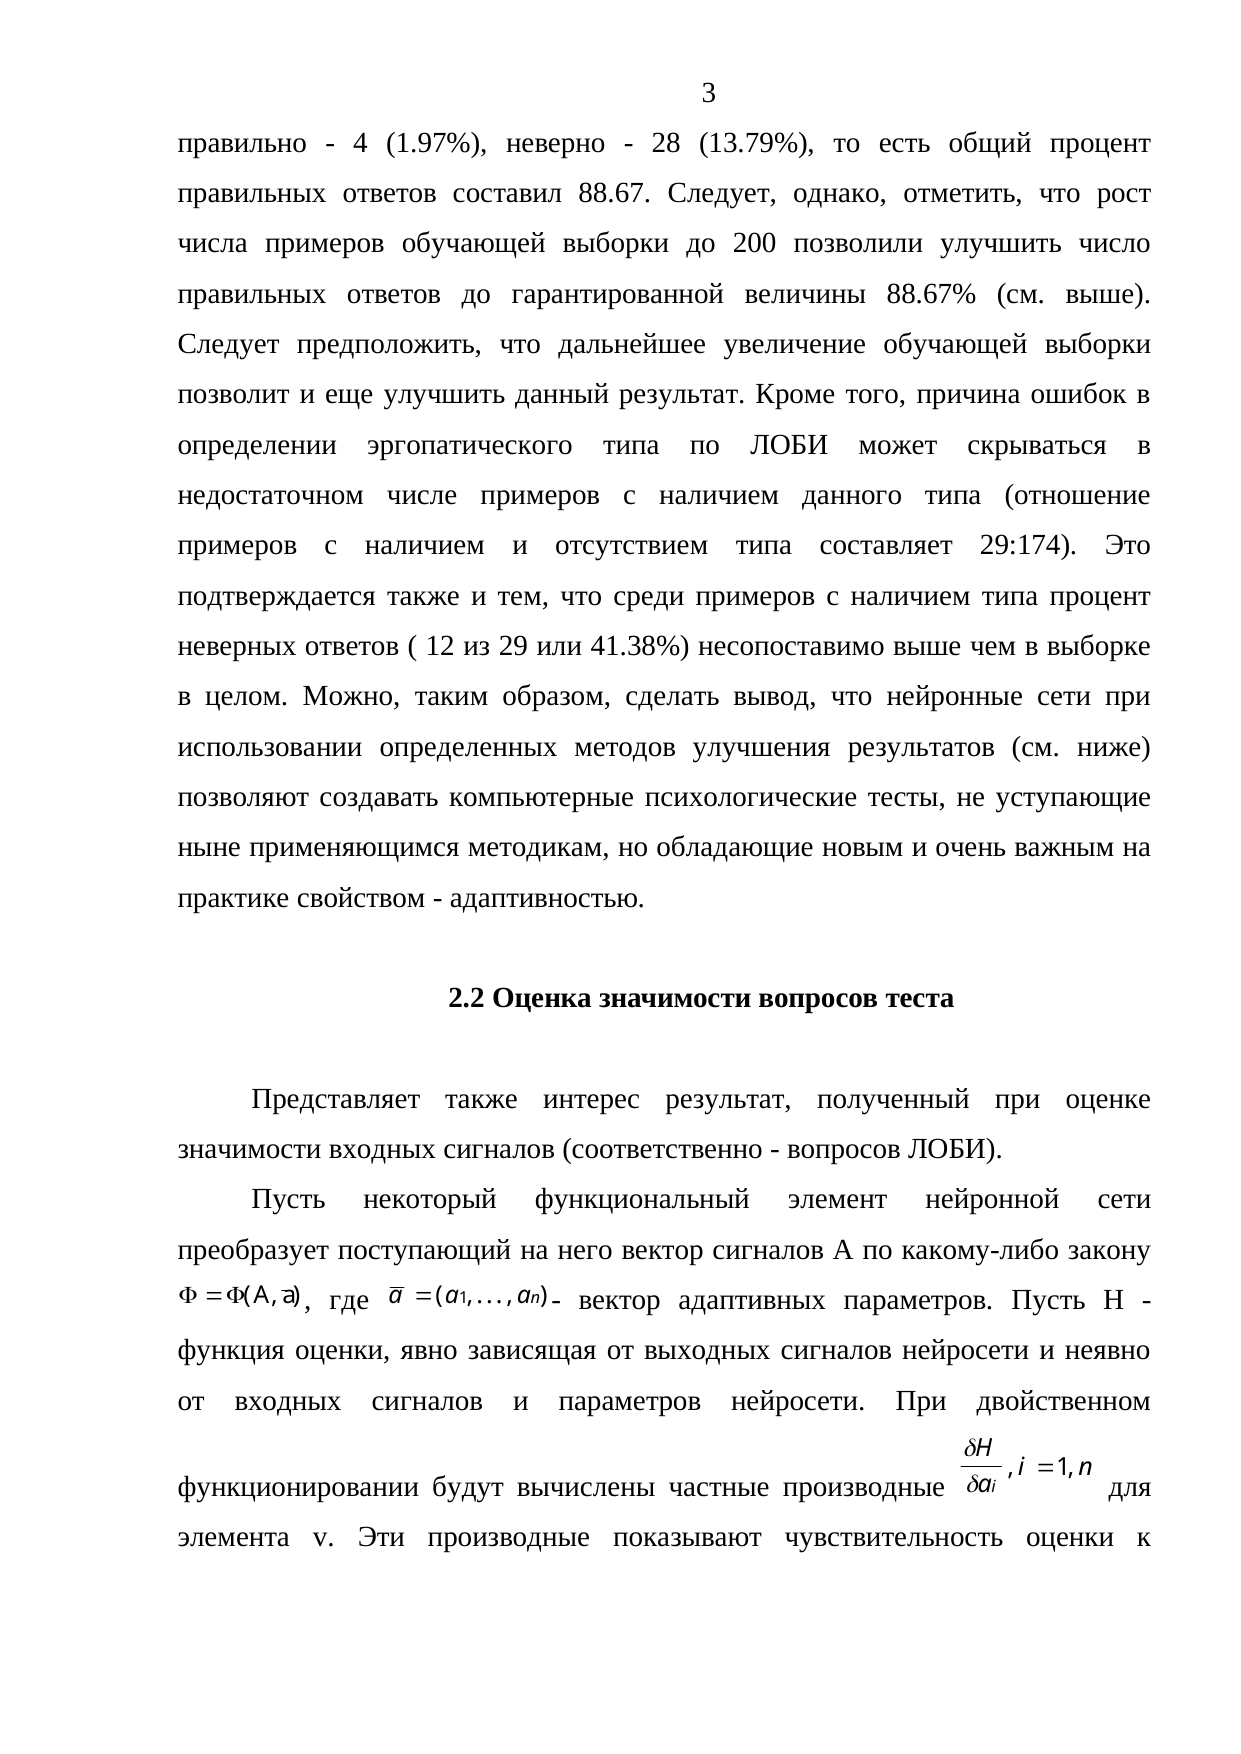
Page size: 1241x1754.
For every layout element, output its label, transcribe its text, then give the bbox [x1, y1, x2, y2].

subtitle 2.2 Оценка значимости вопросов теста [177, 981, 1152, 1014]
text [177, 1182, 1152, 1553]
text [177, 125, 1152, 913]
text Представляет также интерес результат, полученный при оценке значимости входных сигналов (соответственно - вопросов ЛОБИ). [177, 1081, 1152, 1165]
